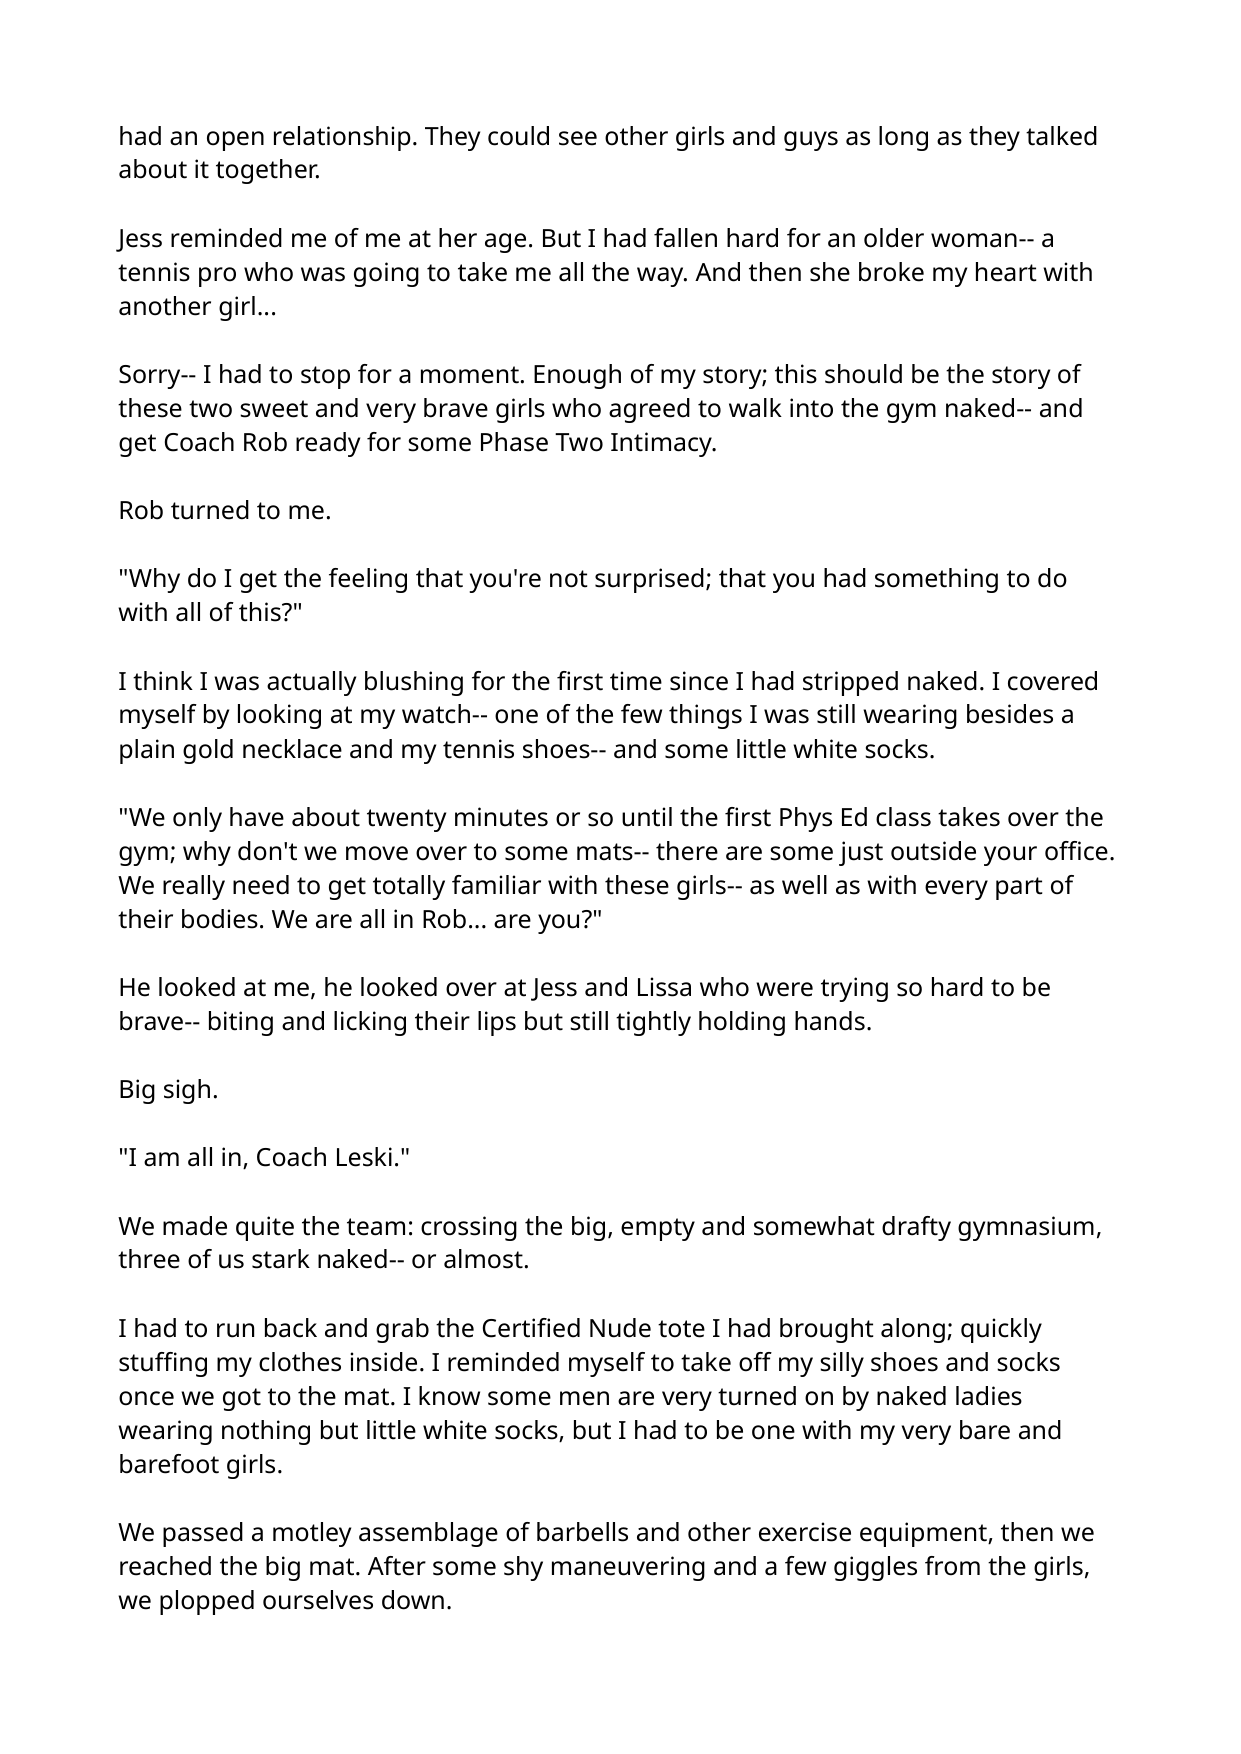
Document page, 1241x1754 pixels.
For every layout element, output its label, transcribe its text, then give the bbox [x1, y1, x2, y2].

text I think I was actually blushing for the first time since I had stripped naked. I covered myself by looking at my watch-- one of the few things I was still wearing besides a plain gold necklace and my tennis shoes-- and some little white socks. [118, 663, 1122, 765]
text Rob turned to me. [118, 493, 1122, 527]
text Sorry-- I had to stop for a moment. Enough of my story; this should be the story of these two sweet and very brave girls who agreed to walk into the gym naked-- and get Coach Rob ready for some Phase Two Intimacy. [118, 357, 1122, 459]
text "I am all in, Coach Leski." [118, 1140, 1122, 1174]
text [118, 118, 1122, 186]
text Jess reminded me of me at her age. But I had fallen hard for an older woman-- a tennis pro who was going to take me all the way. And then she broke my heart with another girl... [118, 220, 1122, 322]
text We made quite the team: crossing the big, empty and somewhat drafty gymnasium, three of us stark naked-- or almost. [118, 1208, 1122, 1276]
text I had to run back and grab the Certified Nude tote I had brought along; quickly stuffing my clothes inside. I reminded myself to take off my silly shoes and socks once we got to the mat. I know some men are very turned on by naked ladies wearing nothing but little white socks, but I had to be one with my very bare and barefoot girls. [118, 1310, 1122, 1481]
text "Why do I get the feeling that you're not surprised; that you had something to do with all of this?" [118, 561, 1122, 629]
text He looked at me, he looked over at Jess and Lissa who were trying so hard to be brave-- biting and licking their lips but still tightly holding hands. [118, 970, 1122, 1038]
text "We only have about twenty minutes or so until the first Phys Ed class takes over the gym; why don't we move over to some mats-- there are some just outside your office. We really need to get totally familiar with these girls-- as well as with every part of their bodies. We are all in Rob... are you?" [118, 799, 1122, 936]
text Big sigh. [118, 1072, 1122, 1106]
text We passed a motley assemblage of barbells and other exercise equipment, then we reached the big mat. After some shy maneuvering and a few giggles from the girls, we plopped ourselves down. [118, 1515, 1122, 1617]
